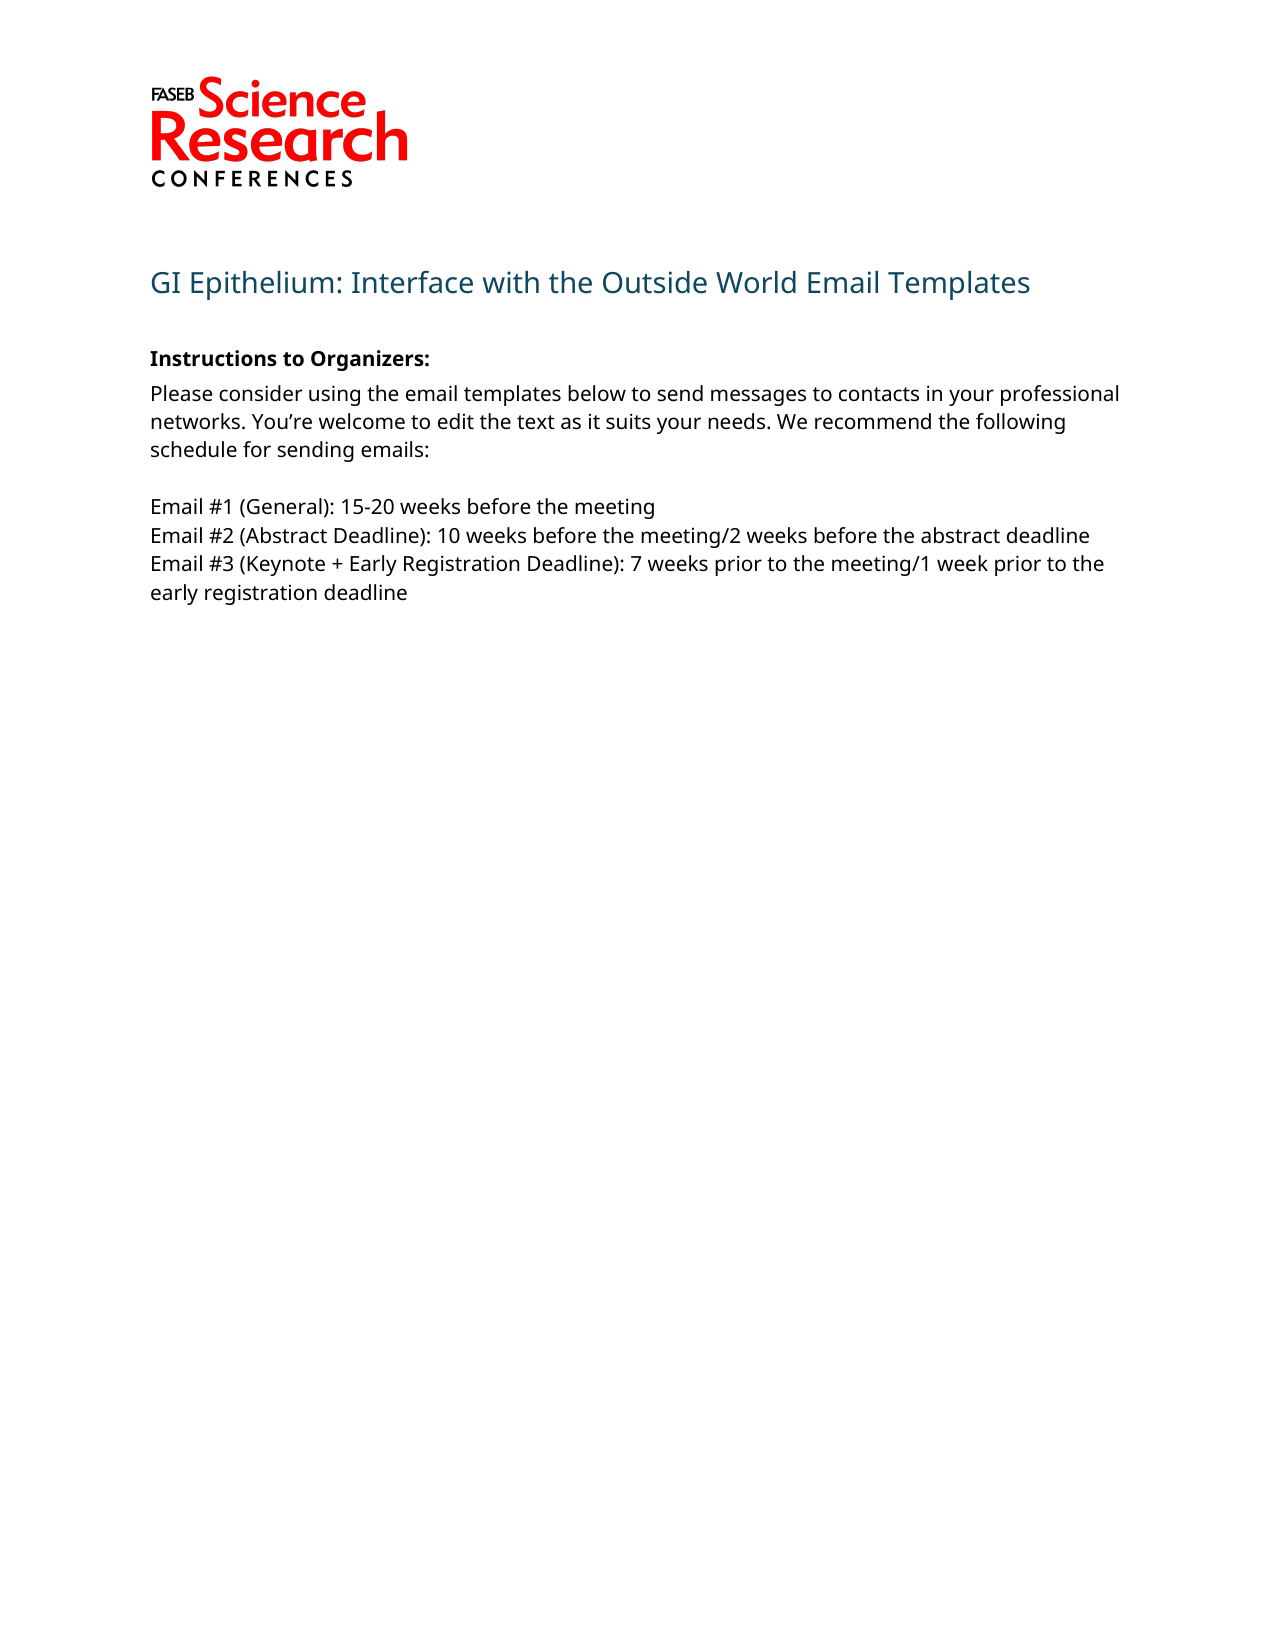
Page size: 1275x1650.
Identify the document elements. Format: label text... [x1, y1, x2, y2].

text Email #3 (Keynote + Early Registration Deadline): 7 weeks prior to the meeting/1 week prior to the early registration deadline [150, 549, 1125, 606]
text Instructions to Organizers: [150, 344, 1125, 373]
text Email #1 (General): 15-20 weeks before the meeting [150, 492, 1125, 521]
picture [150, 75, 408, 189]
text Email #2 (Abstract Deadline): 10 weeks before the meeting/2 weeks before the abstract deadline [150, 521, 1125, 549]
subtitle GI Epithelium: Interface with the Outside World Email Templates [150, 262, 1125, 302]
text Please consider using the email templates below to send messages to contacts in your professional networks. You’re welcome to edit the text as it suits your needs. We recommend the following schedule for sending emails: [150, 379, 1125, 464]
